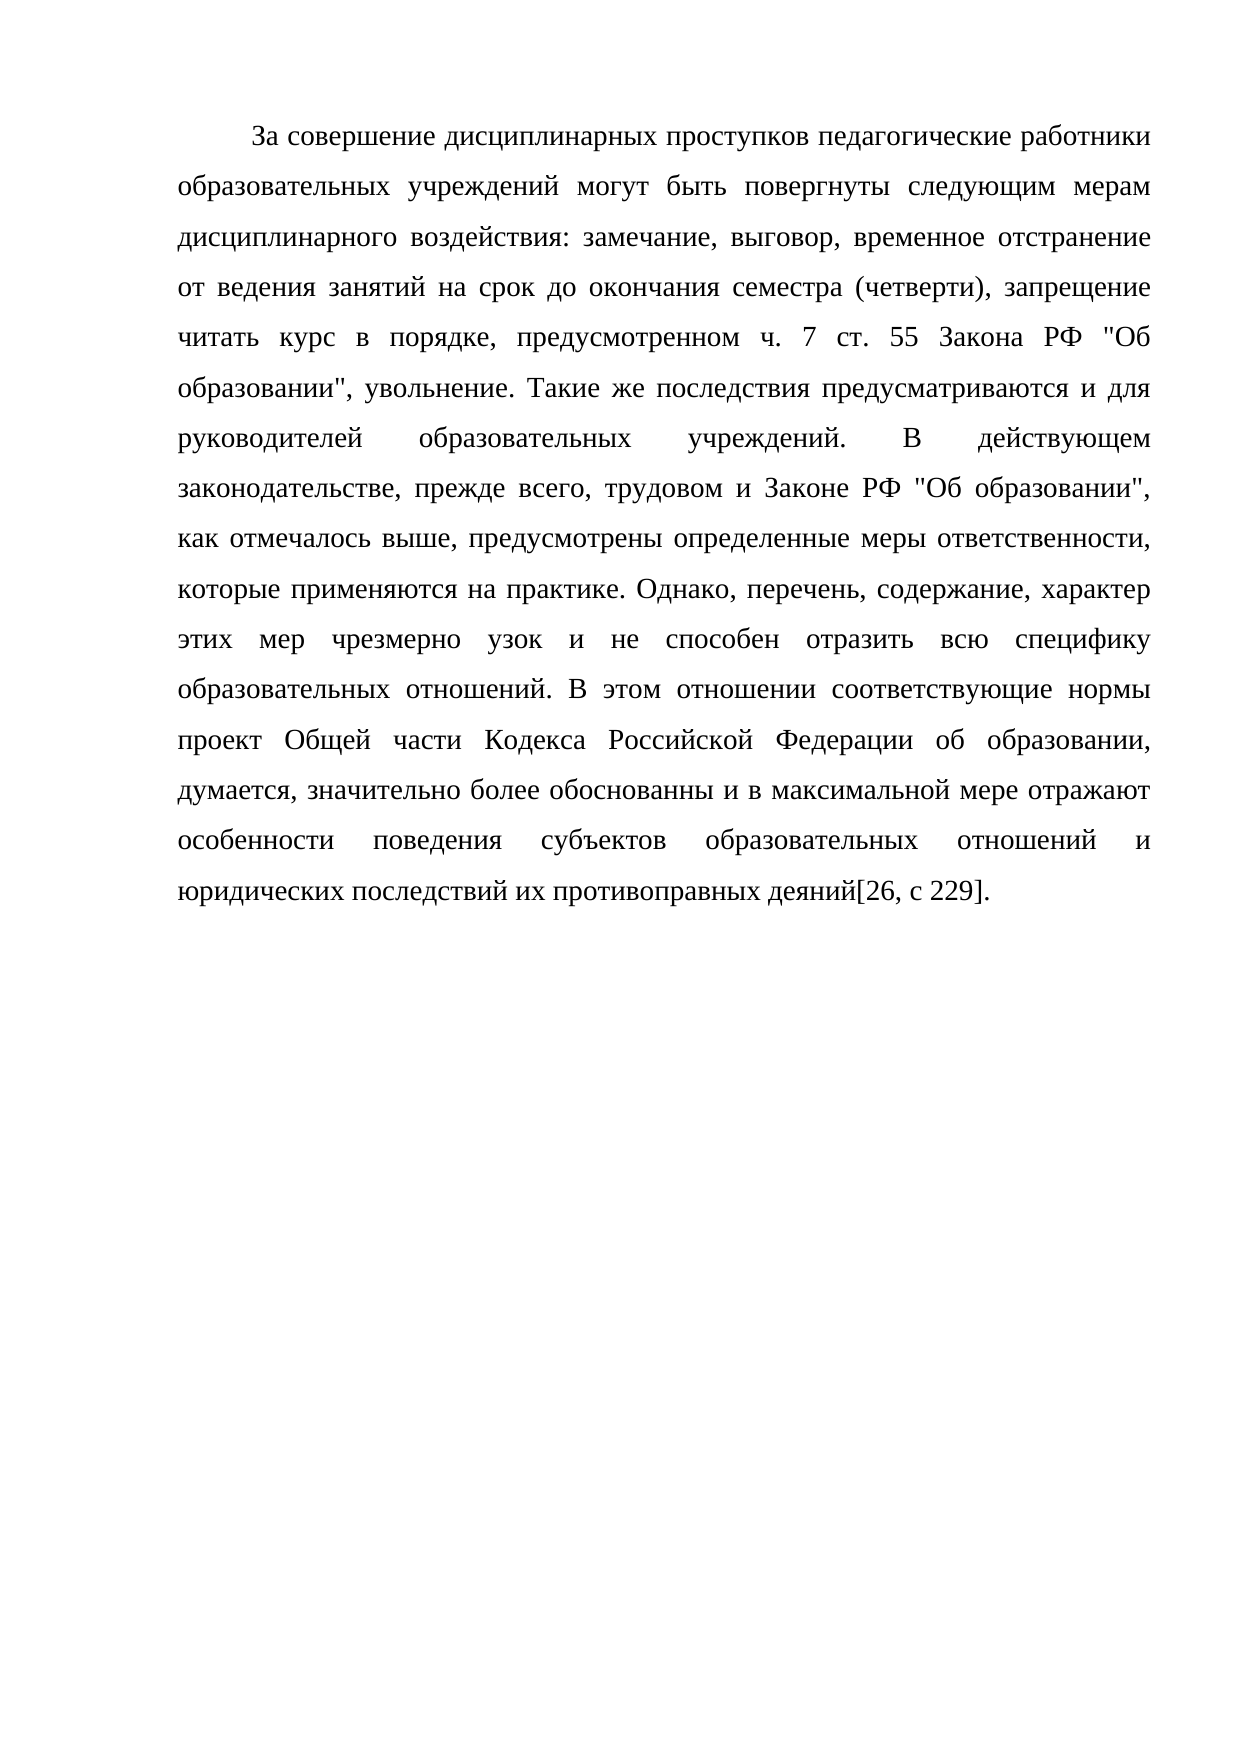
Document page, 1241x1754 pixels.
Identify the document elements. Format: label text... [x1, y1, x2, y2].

text За совершение дисциплинарных проступков педагогические работники образовательных учреждений могут быть повергнуты следующим мерам дисциплинарного воздействия: замечание, выговор, временное отстранение от ведения занятий на срок до окончания семестра (четверти), запрещение читать курс в порядке, предусмотренном ч. 7 ст. 55 Закона РФ "Об образовании", увольнение. Такие же последствия предусматриваются и для руководителей образовательных учреждений. В действующем законодательстве, прежде всего, трудовом и Законе РФ "Об образовании", как отмечалось выше, предусмотрены определенные меры ответственности, которые применяются на практике. Однако, перечень, содержание, характер этих мер чрезмерно узок и не способен отразить всю специфику образовательных отношений. В этом отношении соответствующие нормы проект Общей части Кодекса Российской Федерации об образовании, думается, значительно более обоснованны и в максимальной мере отражают особенности поведения субъектов образовательных отношений и юридических последствий их противоправных деяний[26, с 229]. [177, 118, 1152, 906]
